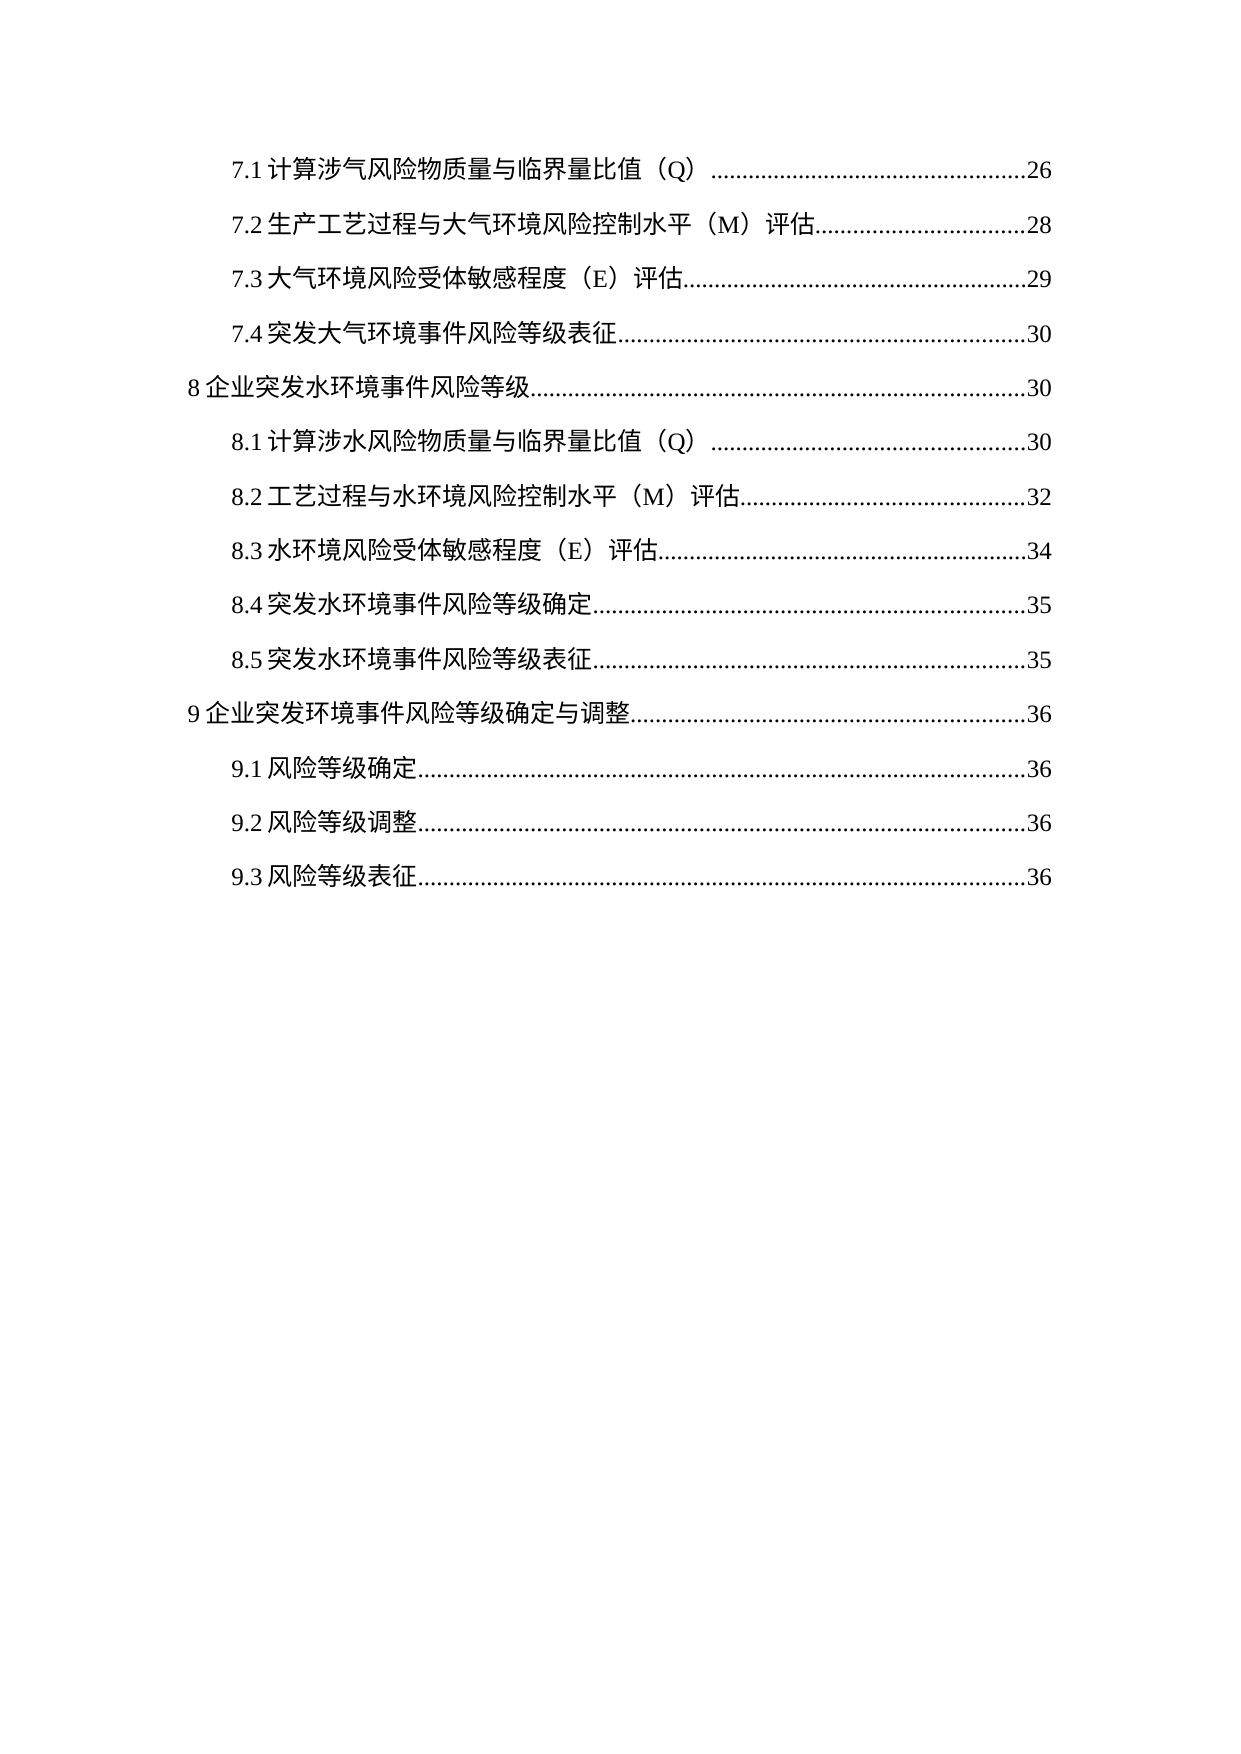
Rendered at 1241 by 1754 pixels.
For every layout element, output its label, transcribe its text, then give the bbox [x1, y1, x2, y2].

text 8.2工艺过程与水环境风险控制水平（M）评估 32 [740, 476, 1053, 512]
text 7.2生产工艺过程与大气环境风险控制水平（M）评估 28 [231, 204, 1053, 241]
text 9.1风险等级确定 36 [231, 748, 1053, 784]
text 9.2风险等级调整 36 [231, 802, 1053, 839]
text 7.3大气环境风险受体敏感程度（E）评估 29 [231, 259, 1053, 295]
text 8企业突发水环境事件风险等级 30 [187, 367, 1053, 404]
text 8.4突发水环境事件风险等级确定 35 [231, 585, 1053, 621]
text 8.1计算涉水风险物质量与临界量比值（Q） 30 [231, 422, 1053, 458]
text 8.3水环境风险受体敏感程度（E）评估 34 [231, 531, 1053, 567]
text 7.1计算涉气风险物质量与临界量比值（Q） 26 [231, 150, 1053, 186]
text 8.5突发水环境事件风险等级表征 35 [231, 639, 1053, 676]
text 9.3风险等级表征 36 [231, 857, 1053, 893]
text 7.4突发大气环境事件风险等级表征 30 [231, 313, 1053, 349]
text 9企业突发环境事件风险等级确定与调整 36 [187, 694, 1053, 730]
